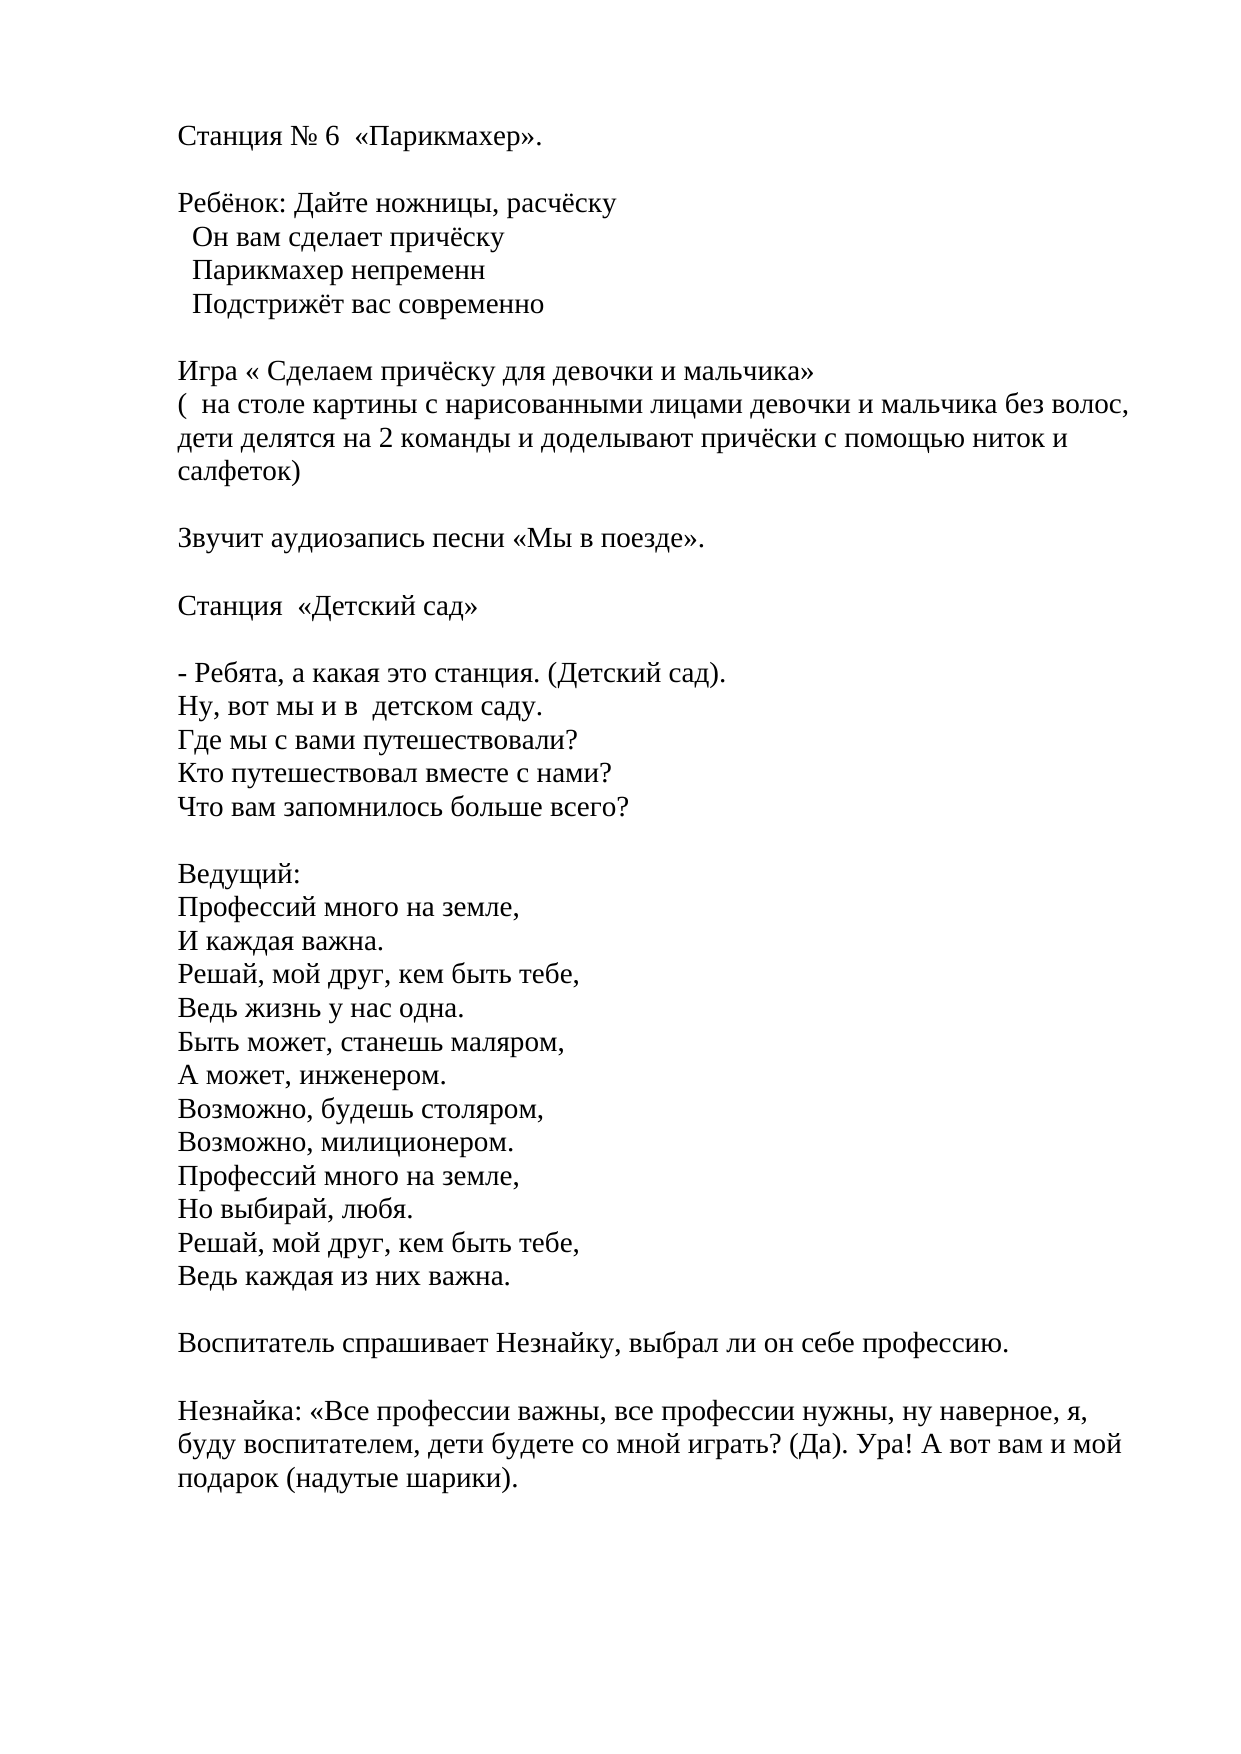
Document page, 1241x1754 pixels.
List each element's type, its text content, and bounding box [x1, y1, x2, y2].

text Звучит аудиозапись песни «Мы в поезде». [177, 521, 1152, 554]
text Профессий много на земле, [177, 889, 1152, 923]
text Ведь каждая из них важна. [177, 1258, 1152, 1292]
text Он вам сделает причёску [177, 219, 1152, 252]
text Кто путешествовал вместе с нами? [177, 755, 1152, 789]
text Возможно, милиционером. [177, 1124, 1152, 1158]
text Профессий много на земле, [177, 1158, 1152, 1191]
text Но выбирай, любя. [177, 1191, 1152, 1225]
text - Ребята, а какая это станция. (Детский сад). [177, 655, 1152, 688]
text Парикмахер непременн [177, 252, 1152, 286]
text Что вам запомнилось больше всего? [177, 789, 1152, 822]
text ( на столе картины с нарисованными лицами девочки и мальчика без волос, дети делятся на 2 команды и доделывают причёски с помощью ниток и салфеток) [177, 386, 1152, 487]
text Незнайка: «Все профессии важны, все профессии нужны, ну наверное, я, буду воспитателем, дети будете со мной играть? (Да). Ура! А вот вам и мой подарок (надутые шарики). [177, 1393, 1152, 1493]
text Ну, вот мы и в детском саду. [177, 688, 1152, 722]
text Игра « Сделаем причёску для девочки и мальчика» [177, 353, 1152, 386]
text Где мы с вами путешествовали? [177, 722, 1152, 755]
text Воспитатель спрашивает Незнайку, выбрал ли он себе профессию. [177, 1326, 1152, 1359]
text А может, инженером. [177, 1057, 1152, 1091]
text Возможно, будешь столяром, [177, 1091, 1152, 1124]
text Ребёнок: Дайте ножницы, расчёску [177, 185, 1152, 219]
text Решай, мой друг, кем быть тебе, [177, 957, 1152, 990]
text Ведь жизнь у нас одна. [177, 990, 1152, 1024]
text Станция «Детский сад» [177, 588, 1152, 621]
text Станция № 6 «Парикмахер». [177, 118, 1152, 152]
text И каждая важна. [177, 923, 1152, 957]
text Ведущий: [177, 856, 1152, 889]
text Решай, мой друг, кем быть тебе, [177, 1225, 1152, 1258]
text Быть может, станешь маляром, [177, 1024, 1152, 1057]
text Подстрижёт вас современно [177, 286, 1152, 319]
